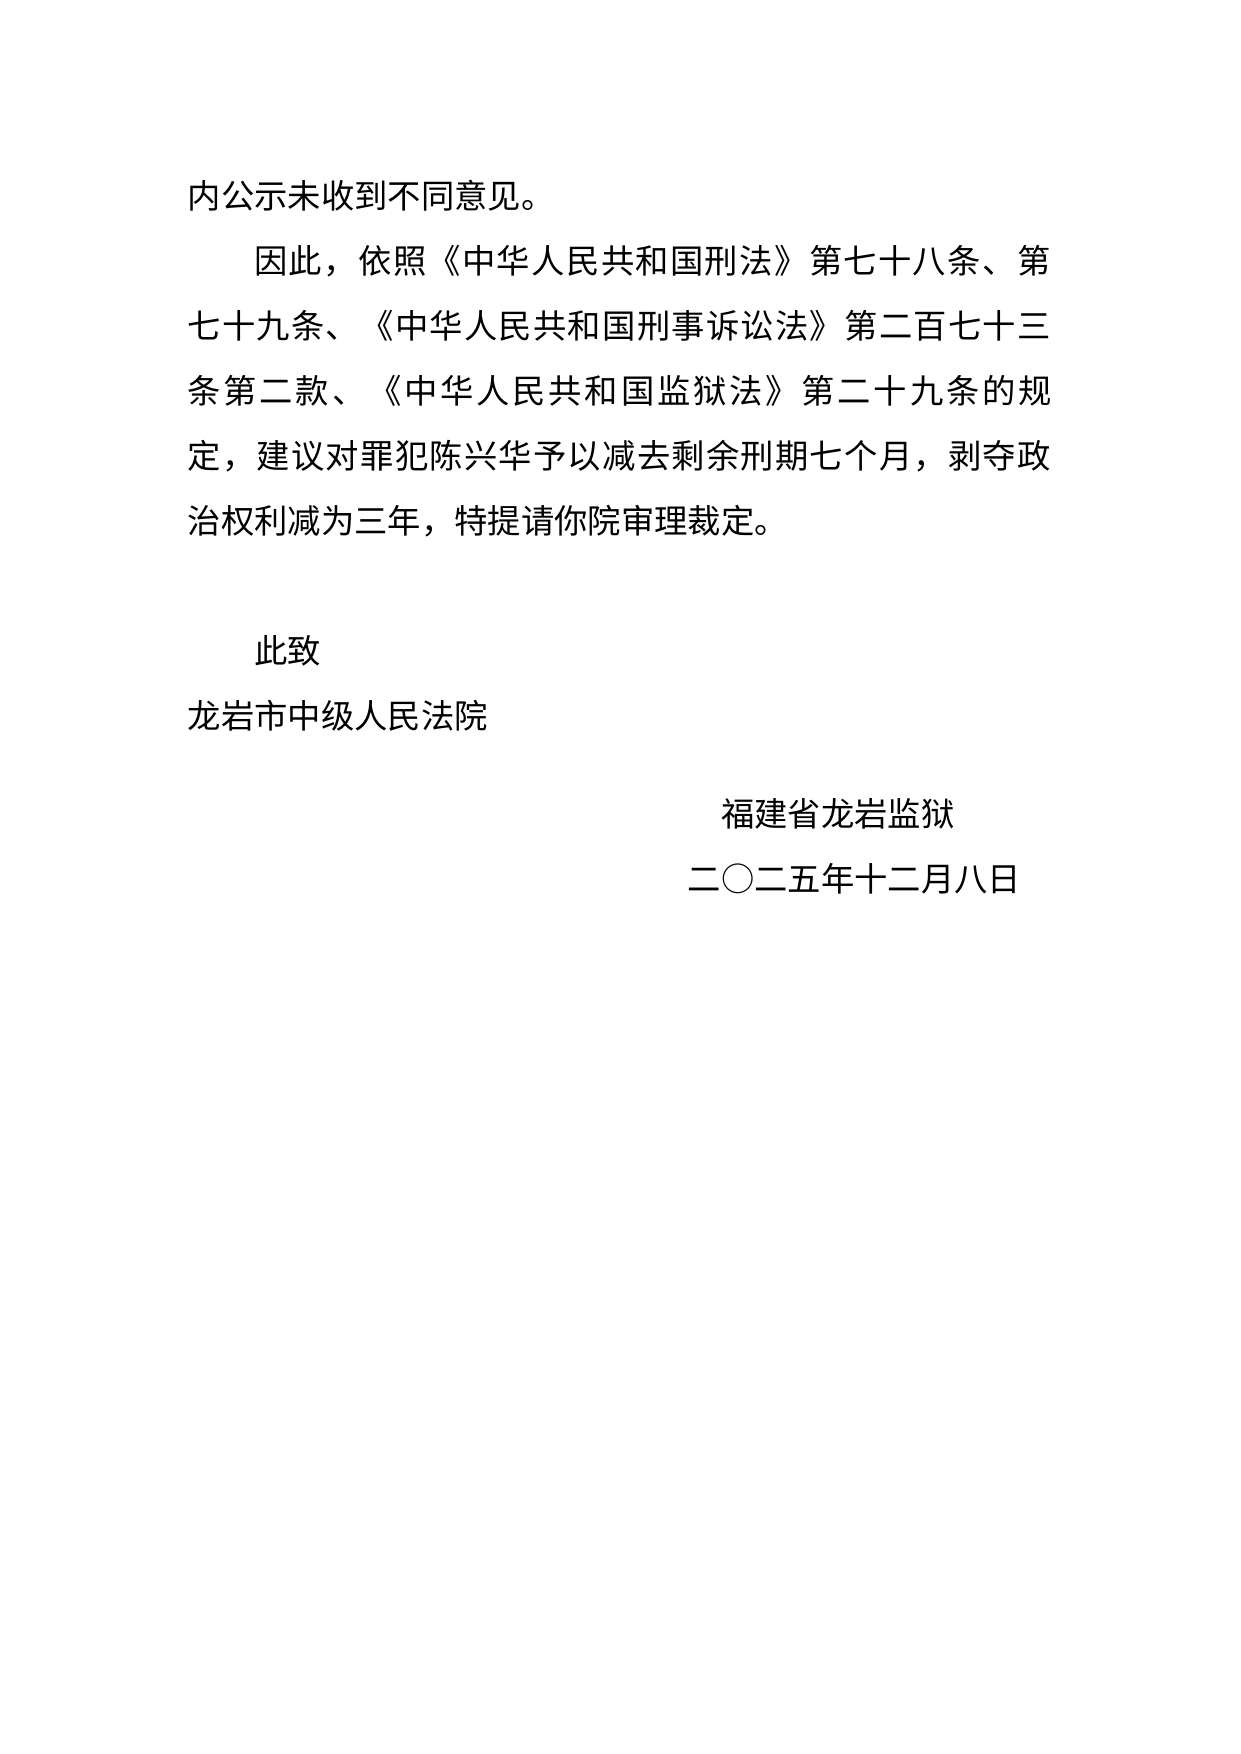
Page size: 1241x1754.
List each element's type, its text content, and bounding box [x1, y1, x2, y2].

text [187, 162, 1053, 227]
text 此致 [187, 617, 1053, 682]
text 福建省龙岩监狱 [187, 779, 1053, 844]
text 二○二五年十二月八日 [187, 844, 1053, 909]
text 龙岩市中级人民法院 [187, 682, 1053, 747]
text 因此，依照《中华人民共和国刑法》第七十八条、第七十九条、《中华人民共和国刑事诉讼法》第二百七十三条第二款、《中华人民共和国监狱法》第二十九条的规定，建议对罪犯陈兴华予以减去剩余刑期七个月，剥夺政治权利减为三年，特提请你院审理裁定。 [187, 227, 1053, 552]
